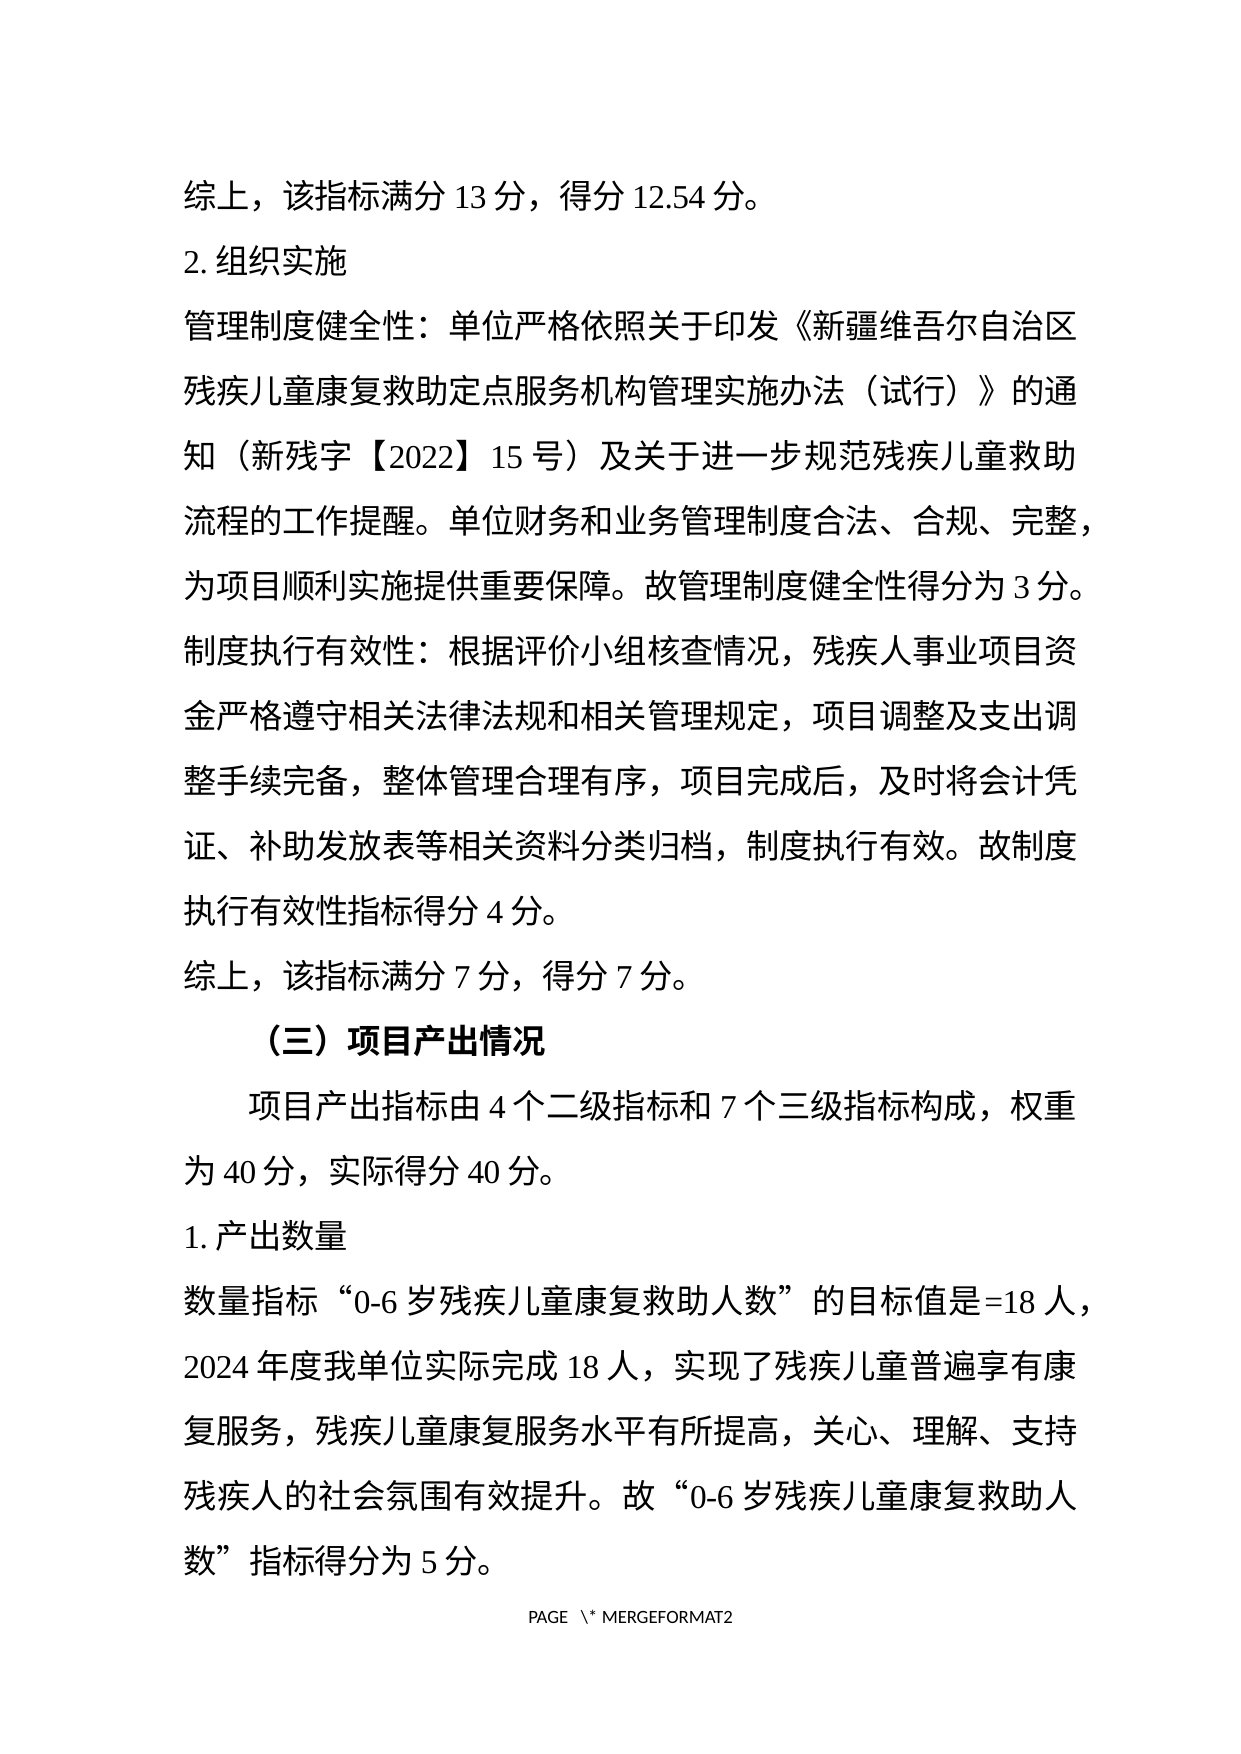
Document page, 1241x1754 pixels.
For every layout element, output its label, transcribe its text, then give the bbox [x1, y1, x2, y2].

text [183, 1072, 1078, 1592]
text （三）项目产出情况 [183, 1007, 1078, 1072]
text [183, 162, 1078, 1007]
